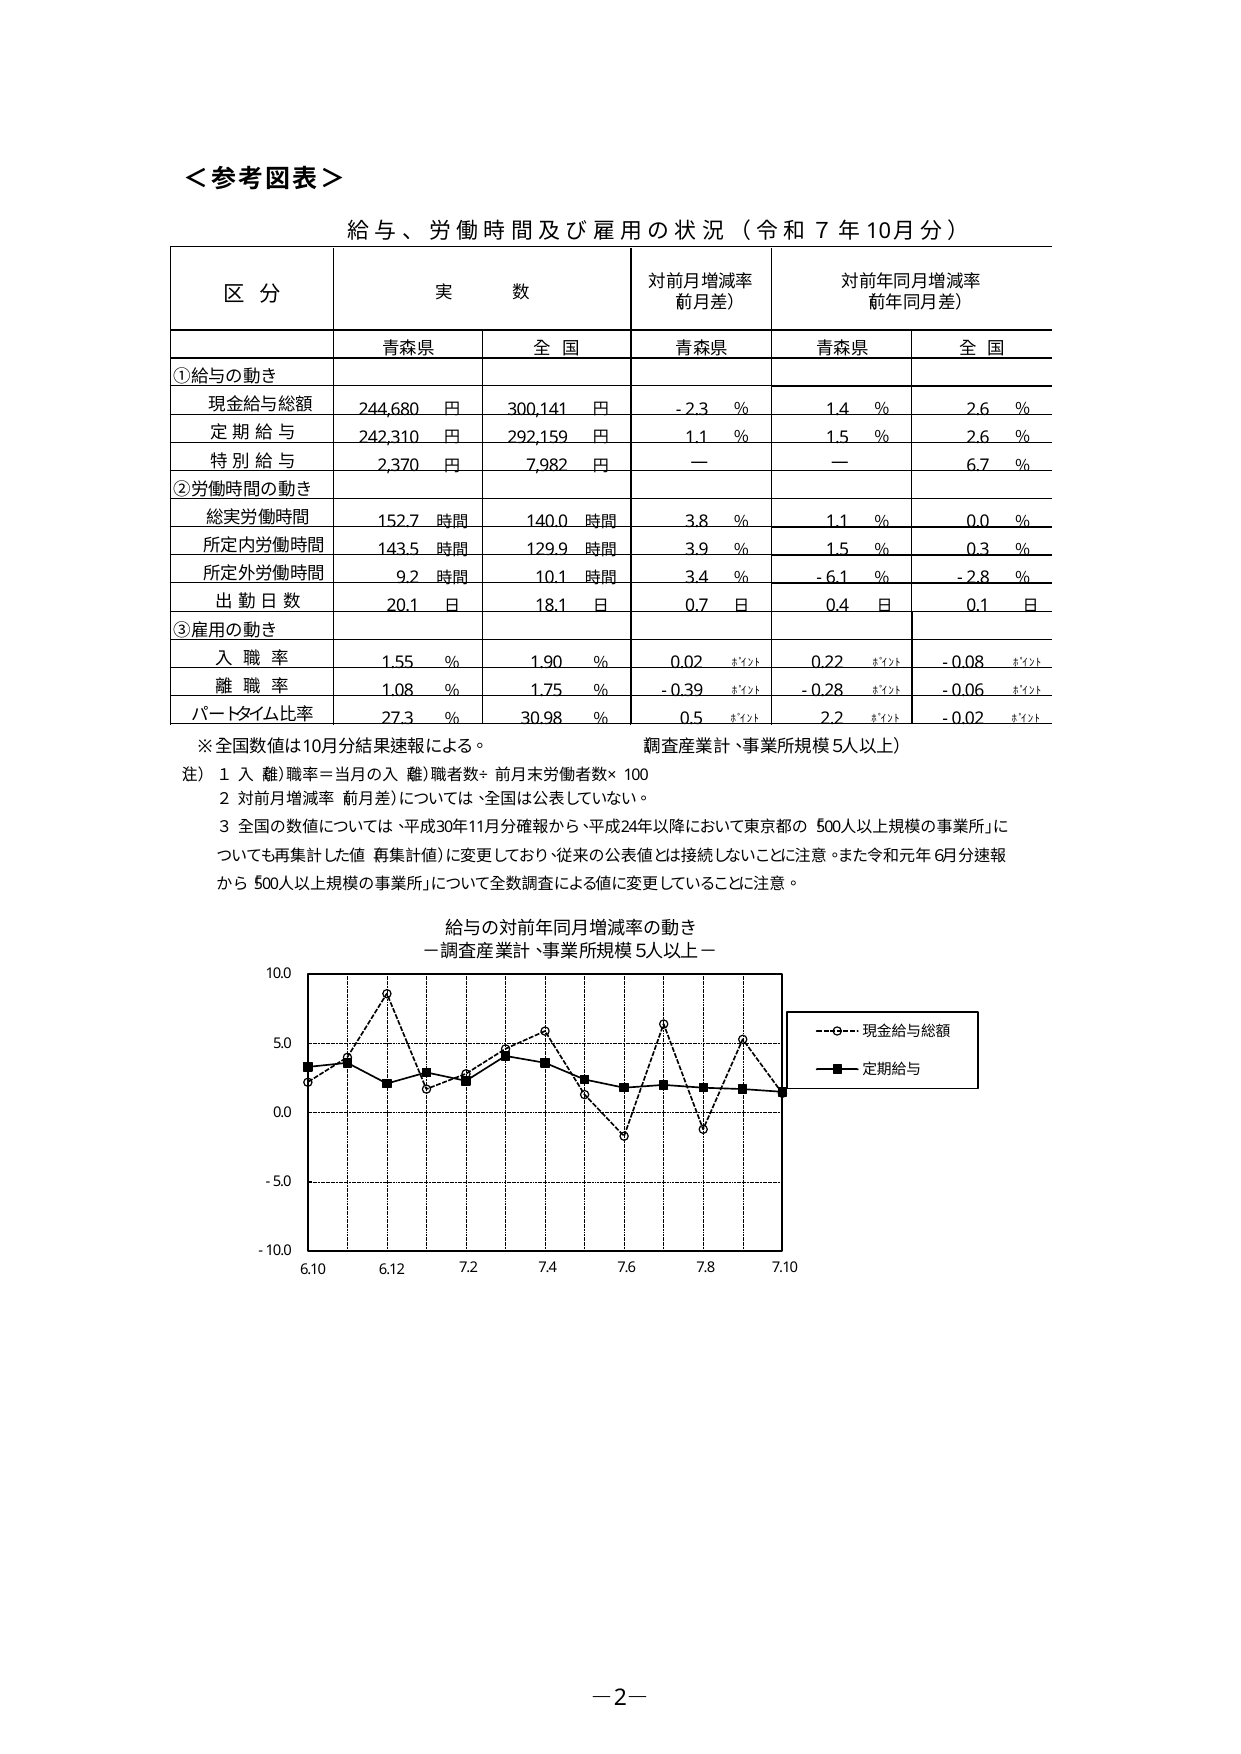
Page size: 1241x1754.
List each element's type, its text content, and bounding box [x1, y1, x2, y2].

text ＜参考図表＞ [129, 142, 1111, 211]
text 給与、労働時間及び雇用の状況（令和７年10月分） [129, 211, 1111, 246]
